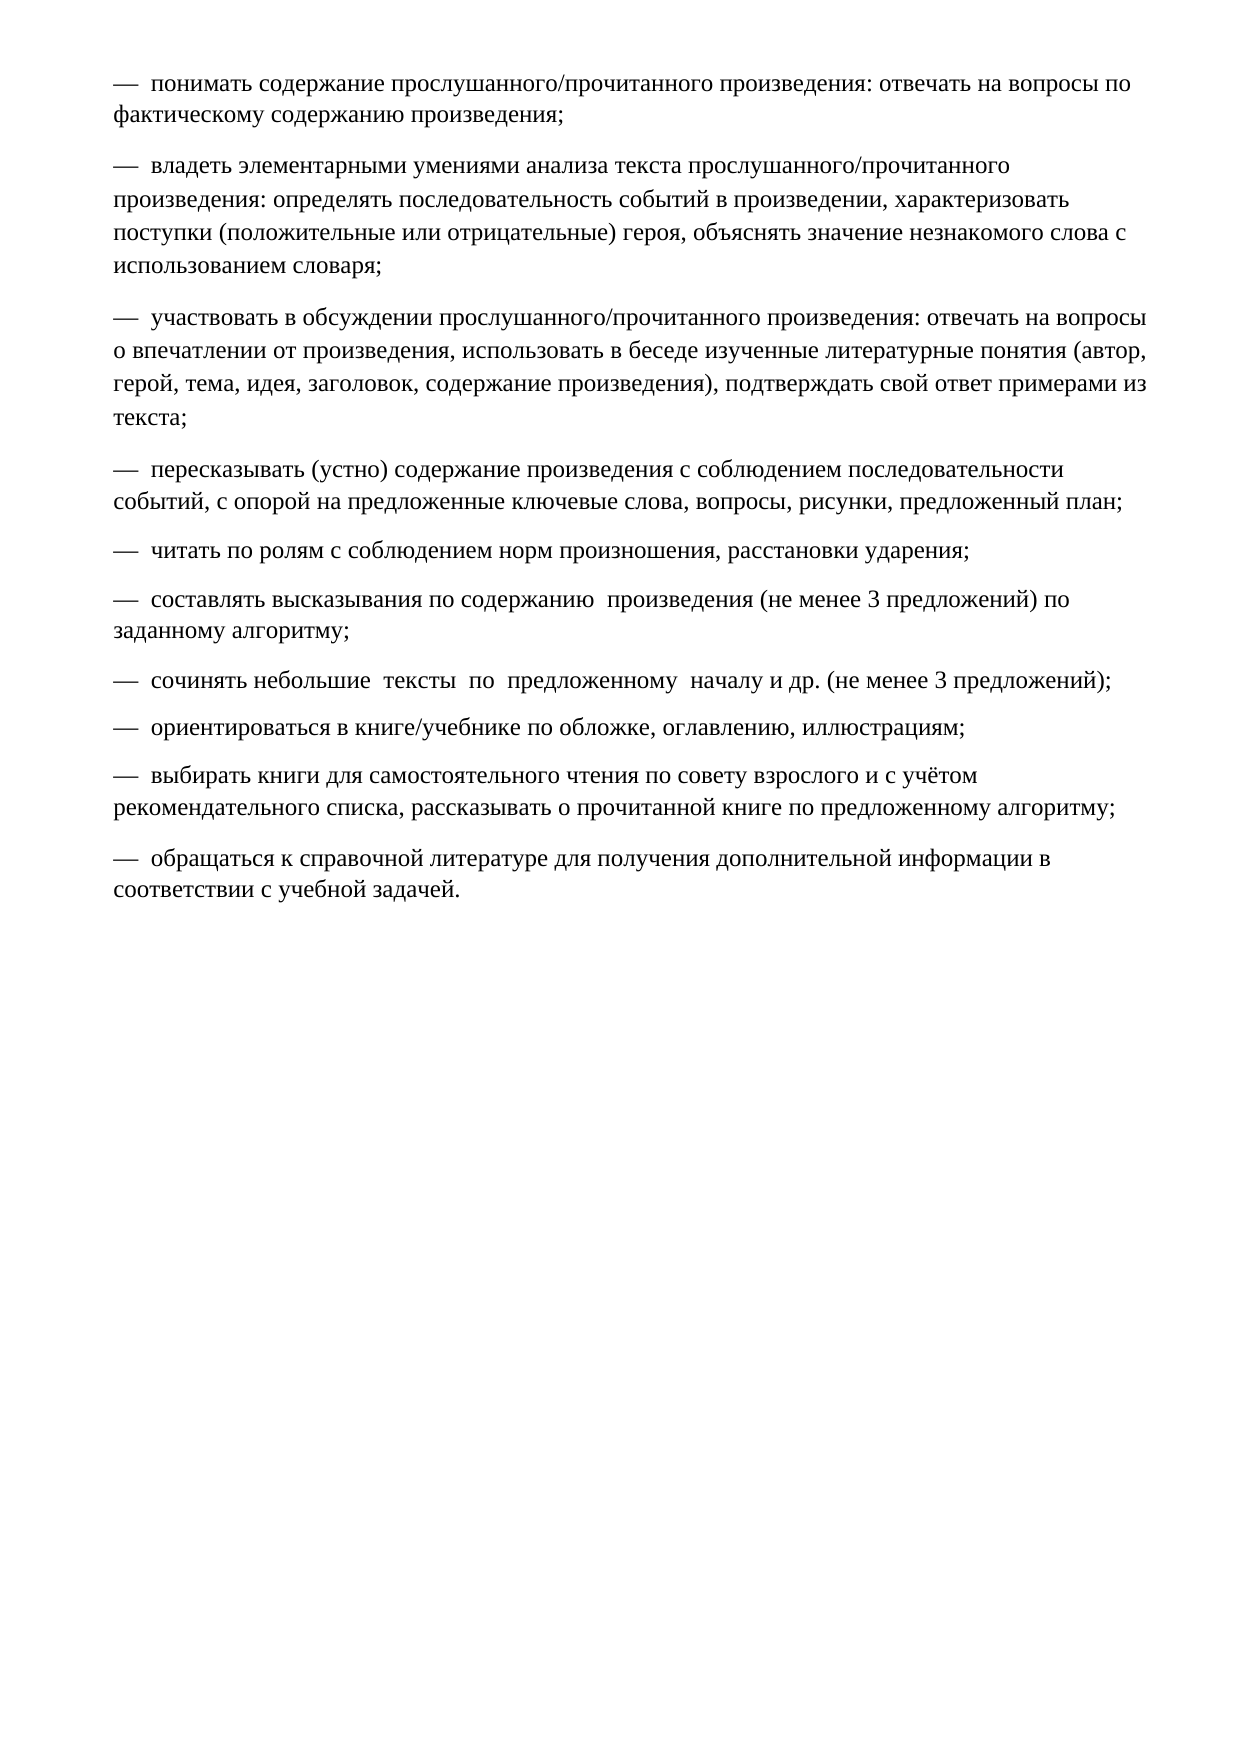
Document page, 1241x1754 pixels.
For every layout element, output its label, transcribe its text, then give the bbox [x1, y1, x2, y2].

text — составлять высказывания по содержанию произведения (не менее 3 предложений) по заданному алгоритму; [113, 584, 1075, 644]
text — сочинять небольшие тексты по предложенному началу и др. (не менее 3 предложений); [113, 666, 1150, 693]
text — пересказывать (устно) содержание произведения с соблюдением последовательности событий, с опорой на предложенные ключевые слова, вопросы, рисунки, предложенный план; [113, 454, 1135, 514]
text — обращаться к справочной литературе для получения дополнительной информации в соответствии с учебной задачей. [113, 843, 1060, 903]
text — участвовать в обсуждении прослушанного/прочитанного произведения: отвечать на вопросы о впечатлении от произведения, использовать в беседе изученные литературные понятия (автор, герой, тема, идея, заголовок, содержание произведения), подтверждать свой ответ примерами из текста; [113, 302, 1148, 430]
text — читать по ролям с соблюдением норм произношения, расстановки ударения; [113, 537, 1150, 564]
text — ориентироваться в книге/учебнике по обложке, оглавлению, иллюстрациям; [113, 713, 1150, 741]
text — владеть элементарными умениями анализа текста прослушанного/прочитанного произведения: определять последовательность событий в произведении, характеризовать поступки (положительные или отрицательные) героя, объяснять значение незнакомого слова с использованием словаря; [113, 151, 1135, 278]
text — понимать содержание прослушанного/прочитанного произведения: отвечать на вопросы по фактическому содержанию произведения; [113, 68, 1135, 128]
text — выбирать книги для самостоятельного чтения по совету взрослого и с учётом рекомендательного списка, рассказывать о прочитанной книге по предложенному алгоритму; [113, 760, 1120, 820]
